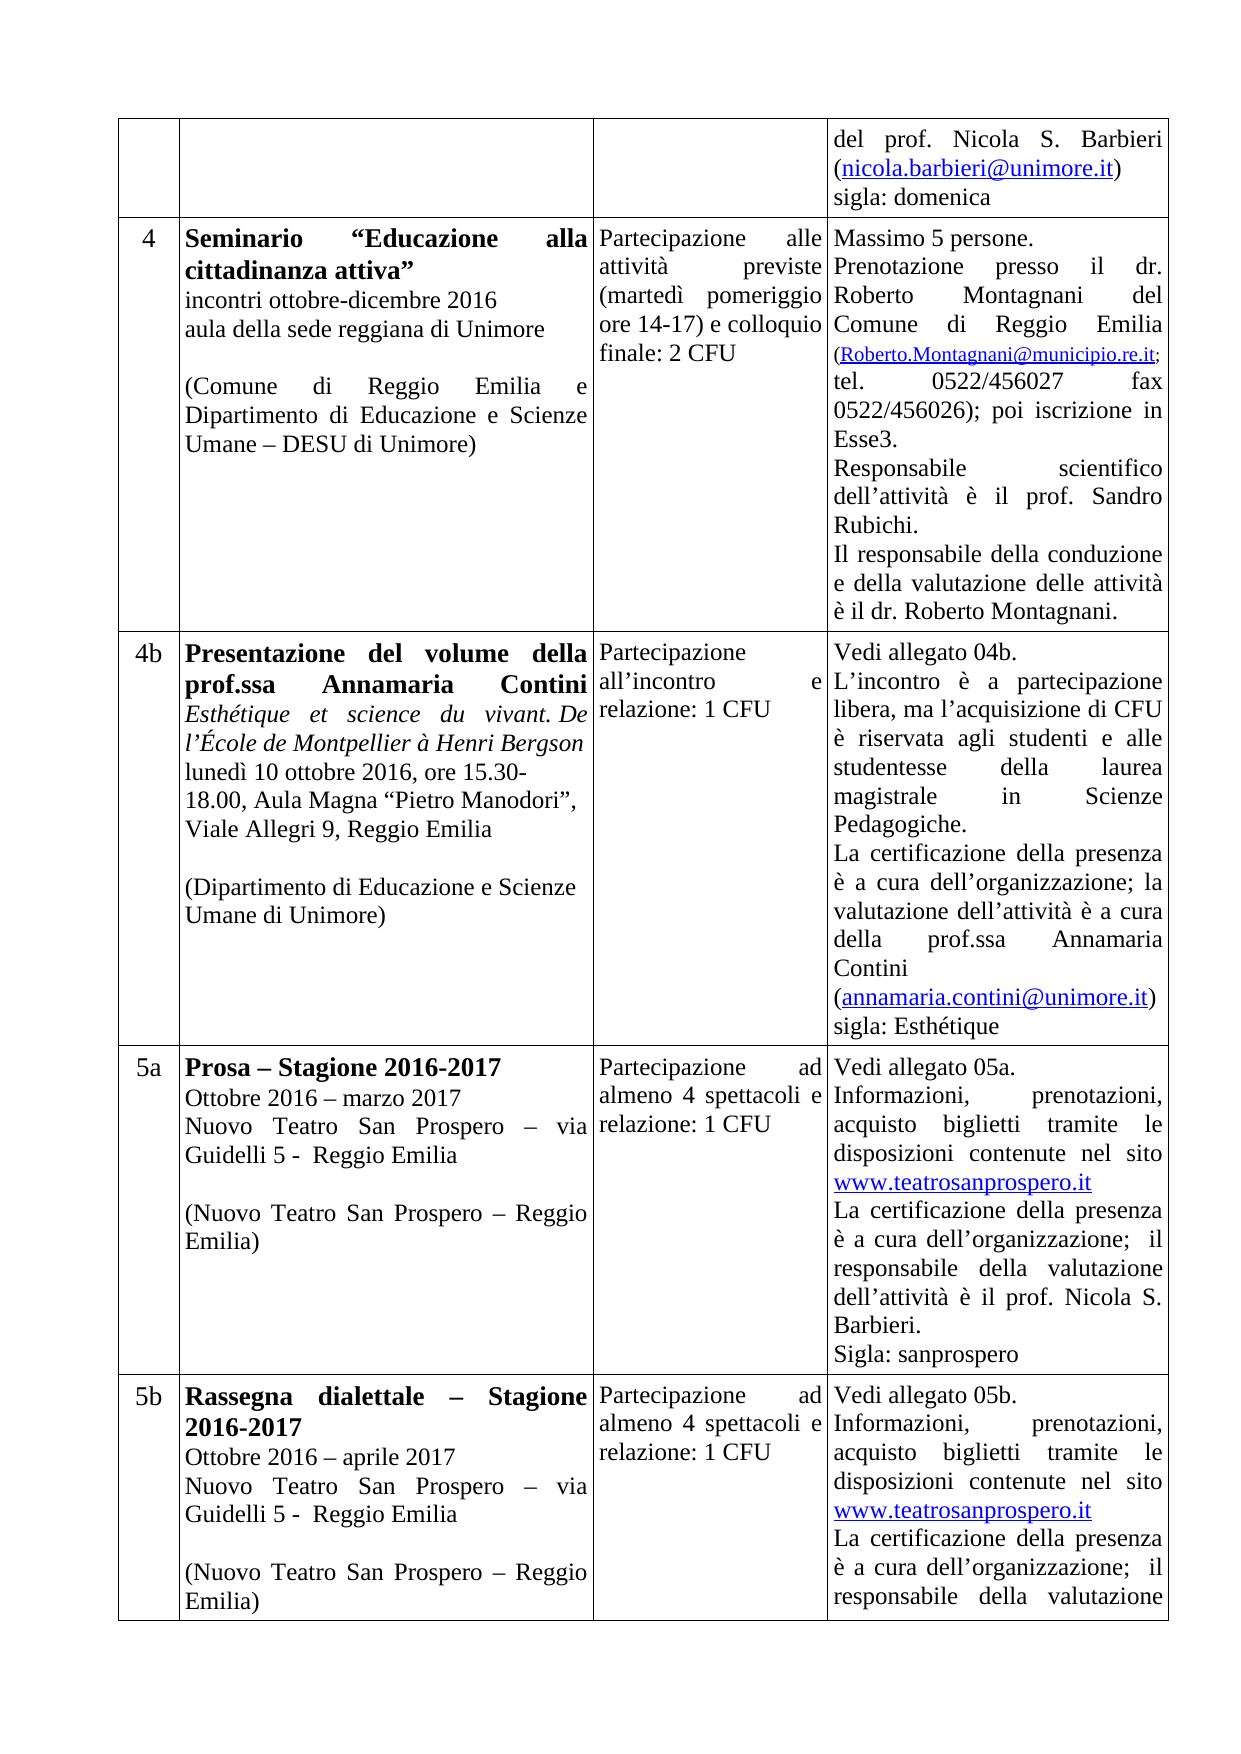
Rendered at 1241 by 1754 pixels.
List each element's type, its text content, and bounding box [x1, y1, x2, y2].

table_cell Partecipazione alle attività previste (martedì pomeriggio ore 14-17) e colloquio finale: 2 CFU [594, 218, 827, 631]
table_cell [180, 1375, 593, 1620]
table_cell Partecipazione all’incontro e relazione: 1 CFU [594, 632, 827, 1045]
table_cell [828, 119, 1168, 216]
table_cell Vedi allegato 04b. L’incontro è a partecipazione libera, ma l’acquisizione di CFU è riservata agli studenti e alle studentesse della laurea magistrale in Scienze Pedagogiche. La certificazione della presenza è a cura dell’organizzazione; la valutazione dell’attività è a cura della prof.ssa Annamaria Contini (annamaria.contini@unimore.it) sigla: Esthétique [828, 632, 1168, 1045]
table_cell Massimo 5 persone. Prenotazione presso il dr. Roberto Montagnani del Comune di Reggio Emilia (Roberto.Montagnani@municipio.re.it; tel. 0522/456027 fax 0522/456026); poi iscrizione in Esse3. Responsabile scientifico dell’attività è il prof. Sandro Rubichi. Il responsabile della conduzione e della valutazione delle attività è il dr. Roberto Montagnani. [828, 218, 1168, 631]
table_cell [828, 1375, 1168, 1620]
table_cell Prosa – Stagione 2016-2017 Ottobre 2016 – marzo 2017 Nuovo Teatro San Prospero – via Guidelli 5 - Reggio Emilia (Nuovo Teatro San Prospero – Reggio Emilia) [180, 1046, 593, 1373]
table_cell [594, 119, 827, 216]
table_cell Vedi allegato 05a. Informazioni, prenotazioni, acquisto biglietti tramite le disposizioni contenute nel sito www.teatrosanprospero.it La certificazione della presenza è a cura dell’organizzazione; il responsabile della valutazione dell’attività è il prof. Nicola S. Barbieri. Sigla: sanprospero [828, 1046, 1168, 1373]
table_cell 5b [119, 1375, 179, 1620]
table_cell 4 [119, 218, 179, 631]
table_cell 3 [119, 119, 179, 216]
table_cell 4b [119, 632, 179, 1045]
table_cell Presentazione del volume della prof.ssa Annamaria Contini Esthétique et science du vivant. De l’École de Montpellier à Henri Bergson lunedì 10 ottobre 2016, ore 15.30-18.00, Aula Magna “Pietro Manodori”, Viale Allegri 9, Reggio Emilia (Dipartimento di Educazione e Scienze Umane di Unimore) [180, 632, 593, 1045]
table_cell Partecipazione ad almeno 4 spettacoli e relazione: 1 CFU [594, 1046, 827, 1373]
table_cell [180, 119, 593, 216]
table_cell 5a [119, 1046, 179, 1373]
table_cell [594, 1375, 827, 1620]
table_cell Seminario “Educazione alla cittadinanza attiva” incontri ottobre-dicembre 2016 aula della sede reggiana di Unimore (Comune di Reggio Emilia e Dipartimento di Educazione e Scienze Umane – DESU di Unimore) [180, 218, 593, 631]
